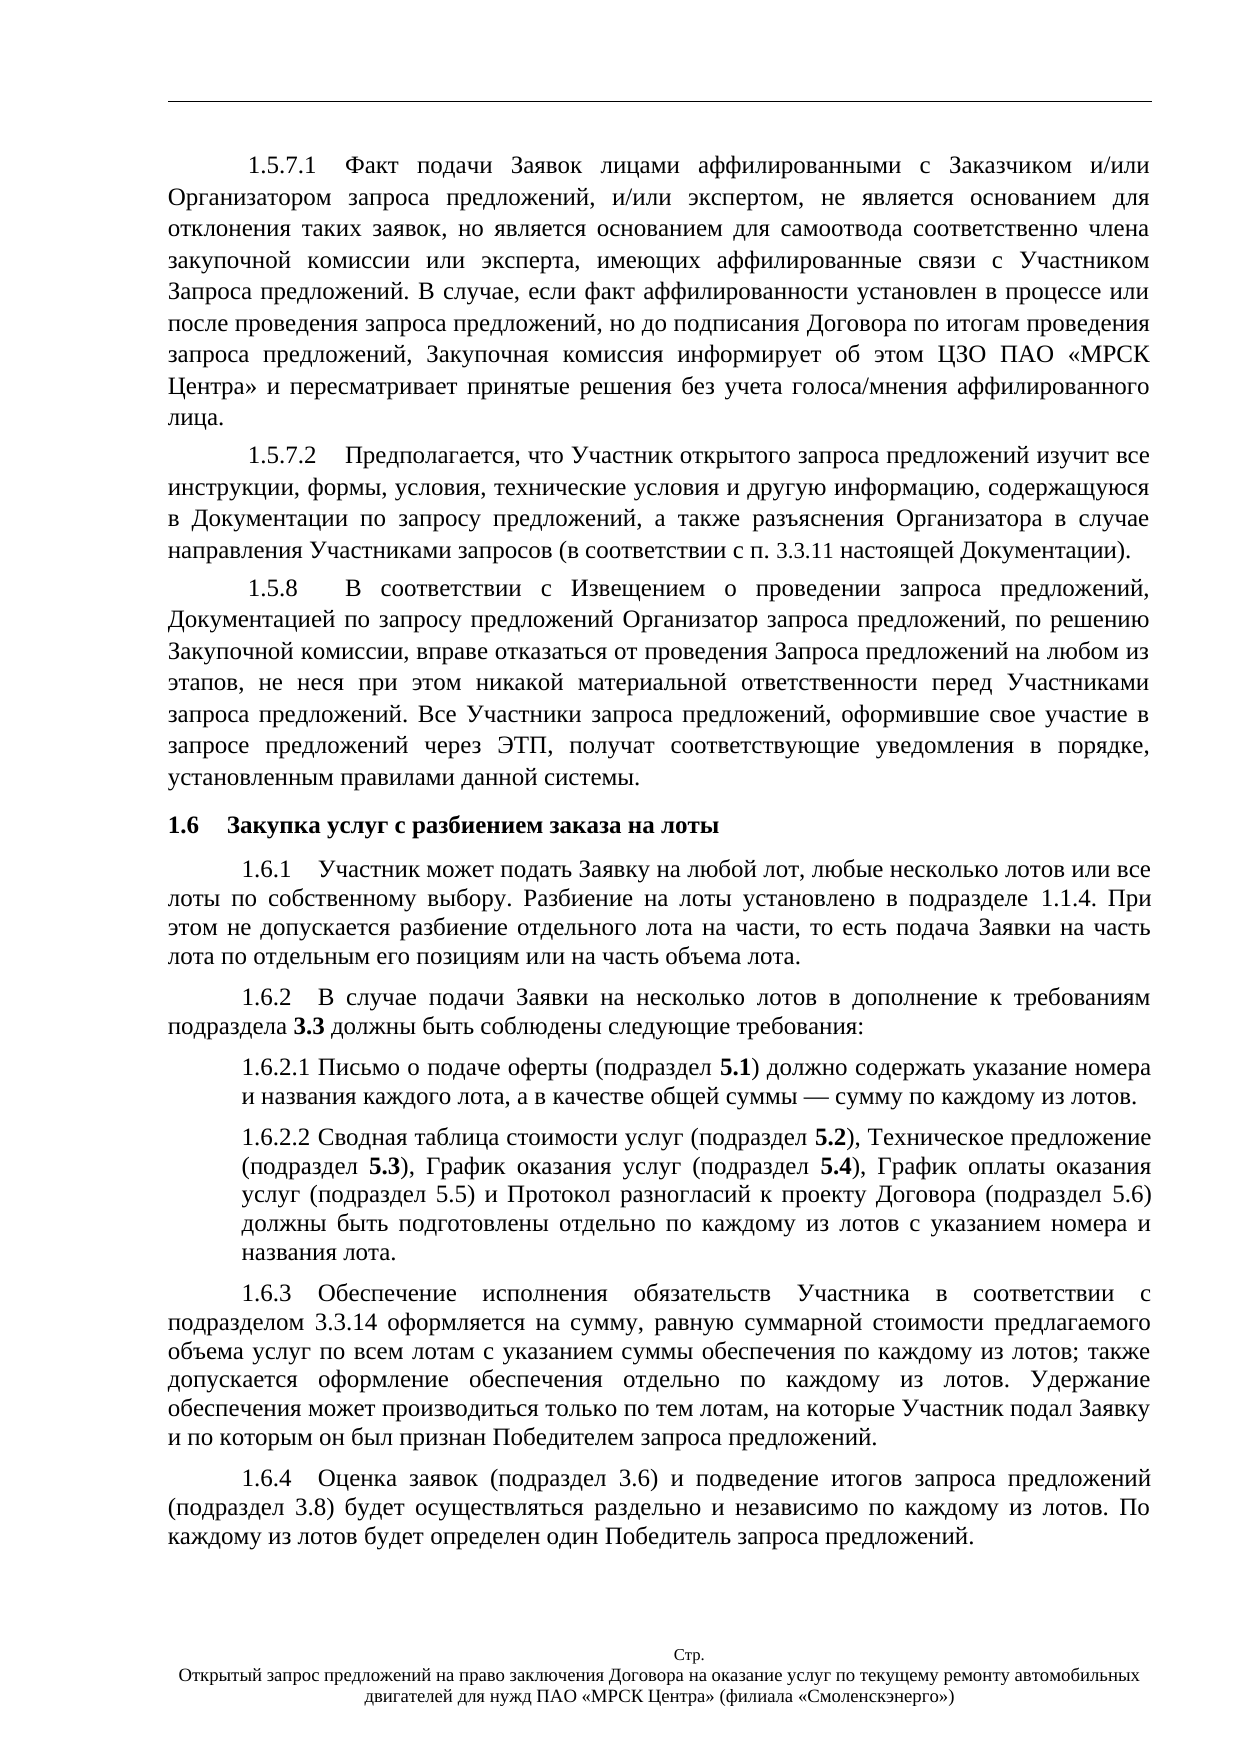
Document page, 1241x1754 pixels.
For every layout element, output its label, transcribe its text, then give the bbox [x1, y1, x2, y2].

subtitle Участник может подать Заявку на любой лот, любые несколько лотов или все лоты по собственному выбору. Разбиение на лоты установлено в подразделе 1.1.4. При этом не допускается разбиение отдельного лота на части, то есть подача Заявки на часть лота по отдельным его позициям или на часть объема лота. [168, 854, 1152, 969]
subtitle В случае подачи Заявки на несколько лотов в дополнение к требованиям подраздела 3.3 должны быть соблюдены следующие требования: [168, 982, 1152, 1039]
subtitle Письмо о подаче оферты (подраздел 5.1) должно содержать указание номера и названия каждого лота, а в качестве общей суммы — сумму по каждому из лотов. [241, 1052, 1152, 1109]
list Факт подачи Заявок лицами аффилированными с Заказчиком и/или Организатором запроса предложений, и/или экспертом, не является основанием для отклонения таких заявок, но является основанием для самоотвода соответственно члена закупочной комиссии или эксперта, имеющих аффилированные связи с Участником Запроса предложений. В случае, если факт аффилированности установлен в процессе или после проведения запроса предложений, но до подписания Договора по итогам проведения запроса предложений, Закупочная комиссия информирует об этом ЦЗО ПАО «МРСК Центра» и пересматривает принятые решения без учета голоса/мнения аффилированного лица. [168, 150, 1150, 431]
subtitle Обеспечение исполнения обязательств Участника в соответствии с подразделом 3.3.14 оформляется на сумму, равную суммарной стоимости предлагаемого объема услуг по всем лотам с указанием суммы обеспечения по каждому из лотов; также допускается оформление обеспечения отдельно по каждому из лотов. Удержание обеспечения может производиться только по тем лотам, на которые Участник подал Заявку и по которым он был признан Победителем запроса предложений. [168, 1278, 1152, 1451]
subtitle Закупка услуг с разбиением заказа на лоты [168, 810, 1152, 839]
subtitle Сводная таблица стоимости услуг (подраздел 5.2), Техническое предложение (подраздел 5.3), График оказания услуг (подраздел 5.4), График оплаты оказания услуг (подраздел 5.5) и Протокол разногласий к проекту Договора (подраздел 5.6) должны быть подготовлены отдельно по каждому из лотов с указанием номера и названия лота. [241, 1122, 1152, 1266]
list В соответствии с Извещением о проведении запроса предложений, Документацией по запросу предложений Организатор запроса предложений, по решению Закупочной комиссии, вправе отказаться от проведения Запроса предложений на любом из этапов, не неся при этом никакой материальной ответственности перед Участниками запроса предложений. Все Участники запроса предложений, оформившие свое участие в запросе предложений через ЭТП, получат соответствующие уведомления в порядке, установленным правилами данной системы. [168, 573, 1150, 791]
list Предполагается, что Участник открытого запроса предложений изучит все инструкции, формы, условия, технические условия и другую информацию, содержащуюся в Документации по запросу предложений, а также разъяснения Организатора в случае направления Участниками запросов (в соответствии с п. 3.3.11 настоящей Документации). [168, 440, 1150, 564]
subtitle Оценка заявок (подраздел 3.6) и подведение итогов запроса предложений (подраздел 3.8) будет осуществляться раздельно и независимо по каждому из лотов. По каждому из лотов будет определен один Победитель запроса предложений. [168, 1463, 1152, 1549]
